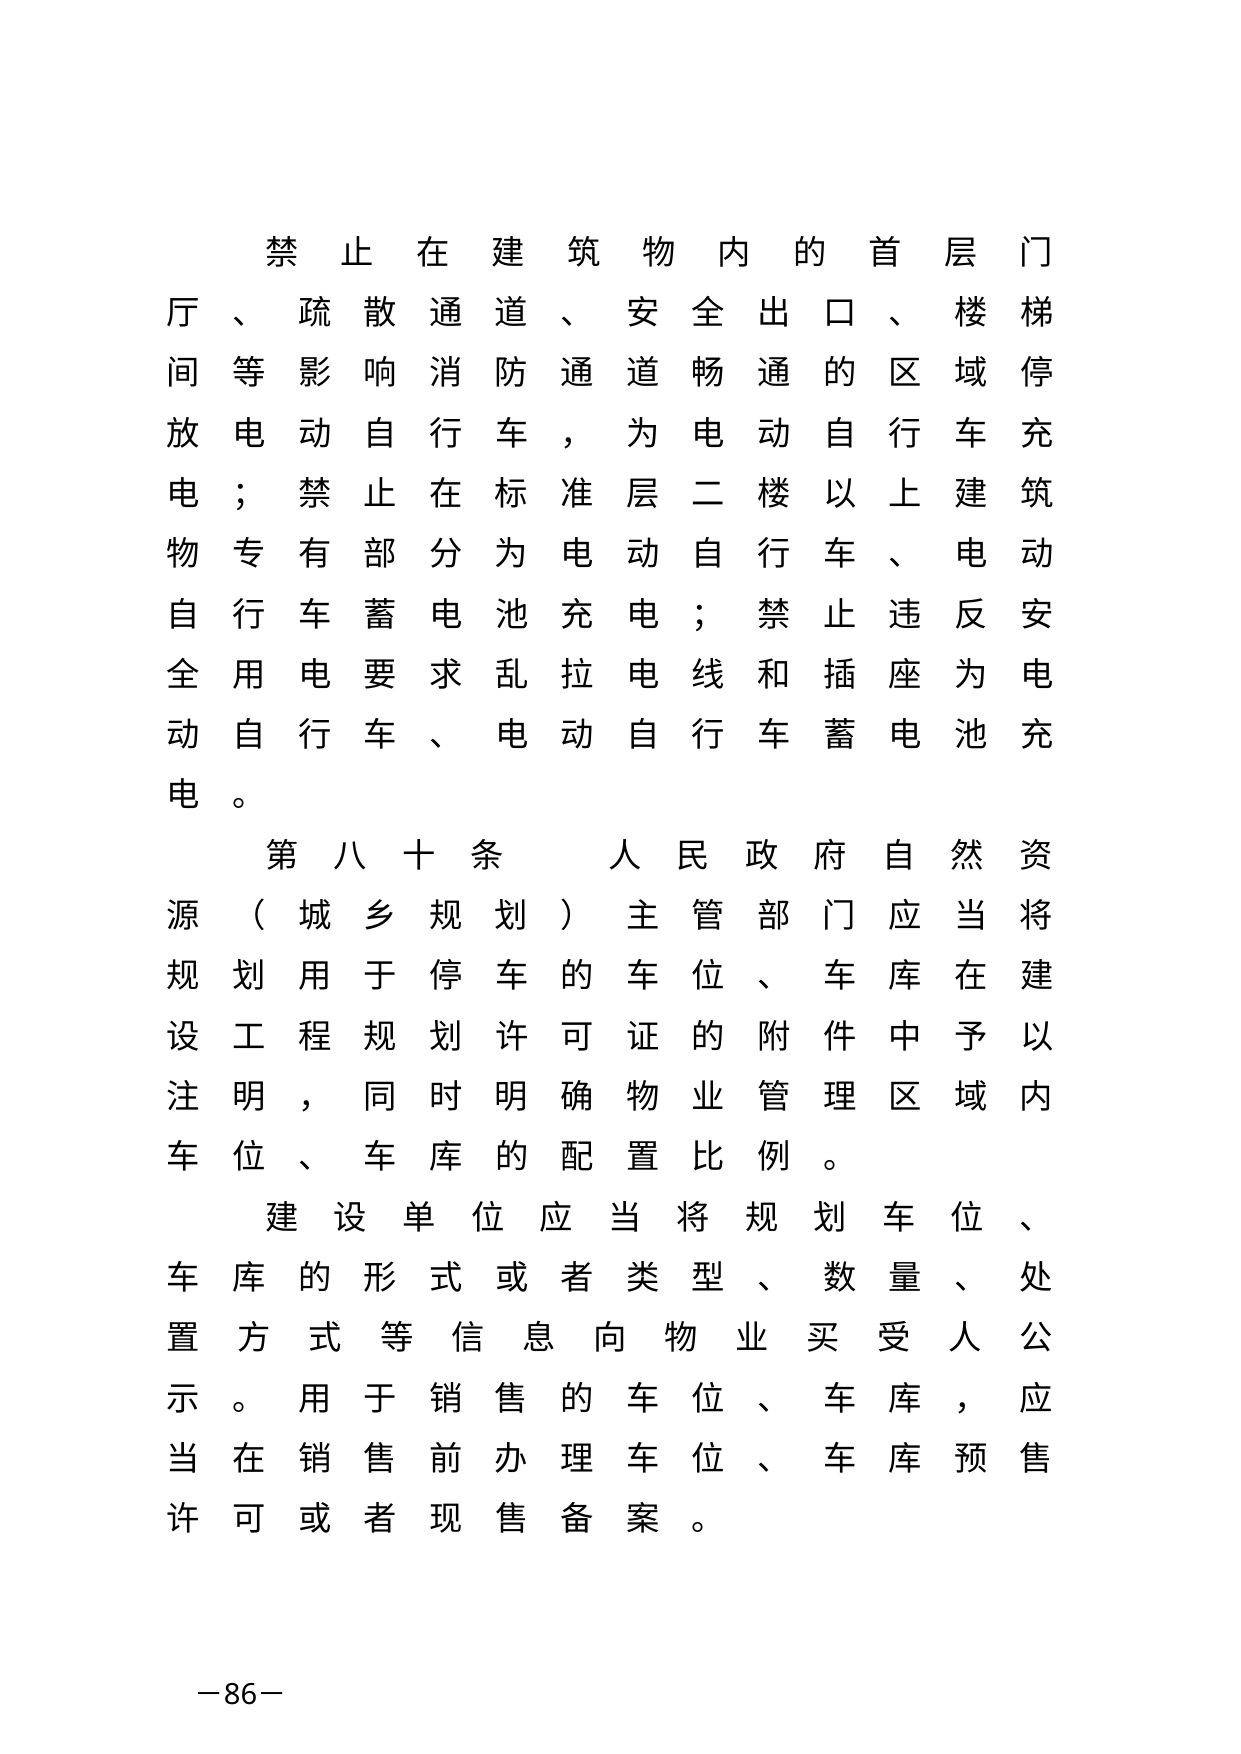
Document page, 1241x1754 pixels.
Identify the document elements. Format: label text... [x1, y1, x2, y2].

text 第八十条 人民政府自然资源（城乡规划）主管部门应当将规划用于停车的车位、车库在建设工程规划许可证的附件中予以注明，同时明确物业管理区域内车位、车库的配置比例。 [167, 822, 1085, 1184]
text 建设单位应当将规划车位、车库的形式或者类型、数量、处置方式等信息向物业买受人公示。用于销售的车位、车库，应当在销售前办理车位、车库预售许可或者现售备案。 [167, 1184, 1085, 1546]
text 禁止在建筑物内的首层门厅、疏散通道、安全出口、楼梯间等影响消防通道畅通的区域停放电动自行车，为电动自行车充电；禁止在标准层二楼以上建筑物专有部分为电动自行车、电动自行车蓄电池充电；禁止违反安全用电要求乱拉电线和插座为电动自行车、电动自行车蓄电池充电。 [167, 219, 1085, 822]
